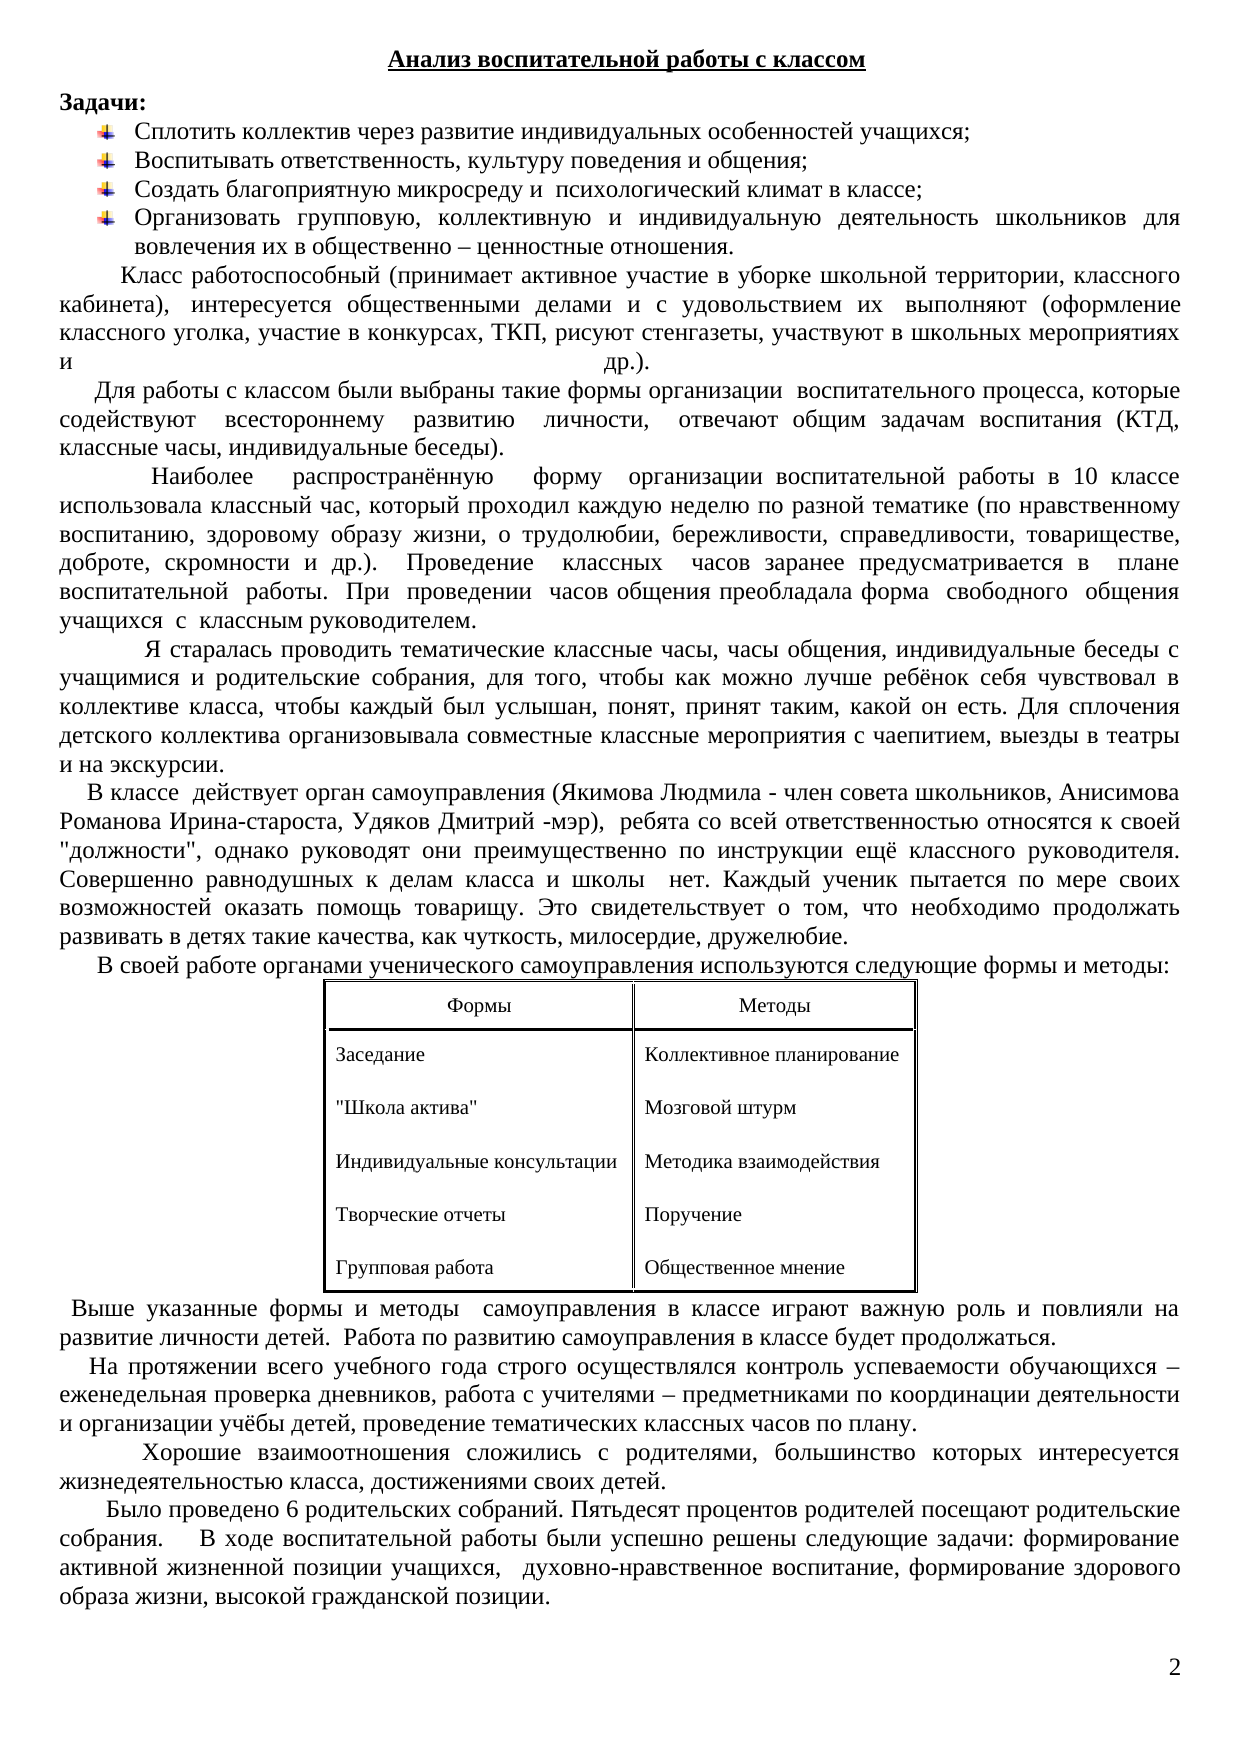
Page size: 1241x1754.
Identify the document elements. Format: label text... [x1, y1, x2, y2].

text Было проведено 6 родительских собраний. Пятьдесят процентов родителей посещают родительские собрания. В ходе воспитательной работы были успешно решены следующие задачи: формирование активной жизненной позиции учащихся, духовно-нравственное воспитание, формирование здорового образа жизни, высокой гражданской позиции. [59, 1494, 1181, 1609]
picture [97, 180, 115, 197]
list Сплотить коллектив через развитие индивидуальных особенностей учащихся; [97, 116, 1181, 145]
text На протяжении всего учебного года строго осуществлялся контроль успеваемости обучающихся – еженедельная проверка дневников, работа с учителями – предметниками по координации деятельности и организации учёбы детей, проведение тематических классных часов по плану. [59, 1351, 1181, 1437]
text Я старалась проводить тематические классные часы, часы общения, индивидуальные беседы с учащимися и родительские собрания, для того, чтобы как можно лучше ребёнок себя чувствовал в коллективе класса, чтобы каждый был услышан, понят, принят таким, какой он есть. Для сплочения детского коллектива организовывала совместные классные мероприятия с чаепитием, выезды в театры и на экскурсии. [59, 634, 1181, 777]
list Создать благоприятную микросреду и психологический климат в классе; [97, 174, 1181, 202]
text Хорошие взаимоотношения сложились с родителями, большинство которых интересуется жизнедеятельностью класса, достижениями своих детей. [59, 1437, 1181, 1494]
text В своей работе органами ученического самоуправления используются следующие формы и методы: [59, 950, 1181, 979]
table_cell Заседание "Школа актива" Индивидуальные консультации Творческие отчеты Групповая работа [325, 1028, 633, 1290]
text Анализ воспитательной работы с классом [59, 44, 1181, 73]
table_header Методы [634, 982, 914, 1028]
picture [97, 123, 115, 140]
table_header Формы [326, 982, 633, 1028]
table_cell Коллективное планирование Мозговой штурм Методика взаимодействия Поручение Общественное мнение [634, 1028, 916, 1290]
list Организовать групповую, коллективную и индивидуальную деятельность школьников для вовлечения их в общественно – ценностные отношения. [97, 202, 1181, 260]
text Выше указанные формы и методы самоуправления в классе играют важную роль и повлияли на развитие личности детей. Работа по развитию самоуправления в классе будет продолжаться. [59, 1293, 1181, 1351]
text Наиболее распространённую форму организации воспитательной работы в 10 классе использовала классный час, который проходил каждую неделю по разной тематике (по нравственному воспитанию, здоровому образу жизни, о трудолюбии, бережливости, справедливости, товариществе, доброте, скромности и др.). Проведение классных часов заранее предусматривается в плане воспитательной работы. При проведении часов общения преобладала форма свободного общения учащихся с классным руководителем. [59, 461, 1181, 634]
list Воспитывать ответственность, культуру поведения и общения; [97, 145, 1181, 174]
text Задачи: [59, 87, 1181, 116]
text В классе действует орган самоуправления (Якимова Людмила - член совета школьников, Анисимова Романова Ирина-староста, Удяков Дмитрий -мэр), ребята со всей ответственностью относятся к своей "должности", однако руководят они преимущественно по инструкции ещё классного руководителя. Совершенно равнодушных к делам класса и школы нет. Каждый ученик пытается по мере своих возможностей оказать помощь товарищу. Это свидетельствует о том, что необходимо продолжать развивать в детях такие качества, как чуткость, милосердие, дружелюбие. [59, 777, 1181, 950]
picture [97, 209, 115, 226]
picture [97, 151, 115, 169]
text Класс работоспособный (принимает активное участие в уборке школьной территории, классного кабинета), интересуется общественными делами и с удовольствием их выполняют (оформление классного уголка, участие в конкурсах, ТКП, рисуют стенгазеты, участвуют в школьных мероприятиях и др.). Для работы с классом были выбраны такие формы организации воспитательного процесса, которые содействуют всестороннему развитию личности, отвечают общим задачам воспитания (КТД, классные часы, индивидуальные беседы). [59, 260, 1181, 461]
